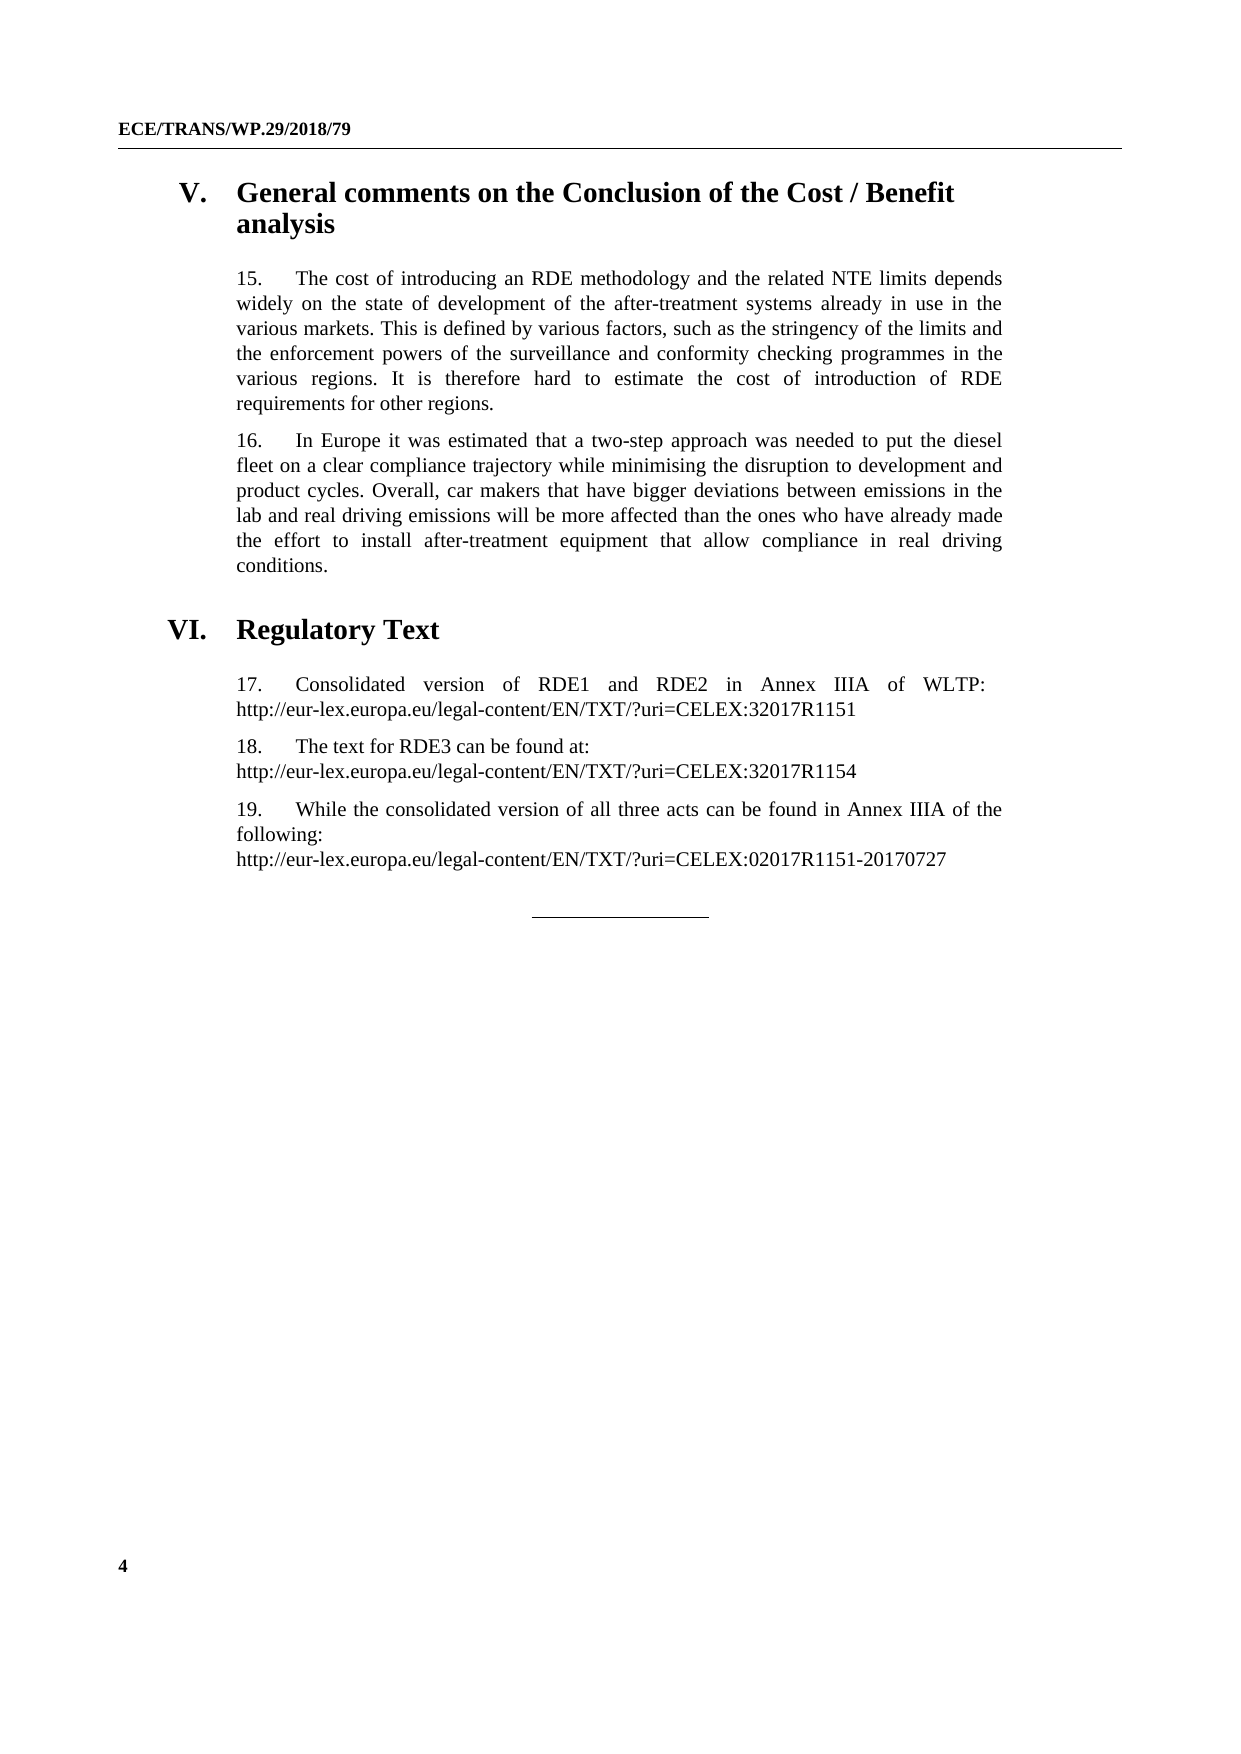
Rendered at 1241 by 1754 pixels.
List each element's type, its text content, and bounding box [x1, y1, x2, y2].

text 17. Consolidated version of RDE1 and RDE2 in Annex IIIA of WLTP: http://eur-lex.europa.eu/legal-content/EN/TXT/?uri=CELEX:32017R1151 [236, 671, 1004, 721]
text V. General comments on the Conclusion of the Cost / Benefit analysis [118, 177, 1004, 240]
text 18. The text for RDE3 can be found at: http://eur-lex.europa.eu/legal-content/EN/TXT/?uri=CELEX:32017R1154 [236, 733, 1004, 783]
text VI. Regulatory Text [118, 615, 1004, 646]
text 19. While the consolidated version of all three acts can be found in Annex IIIA of the following: http://eur-lex.europa.eu/legal-content/EN/TXT/?uri=CELEX:02017R1151-20170727 [236, 796, 1004, 871]
text 16. In Europe it was estimated that a two-step approach was needed to put the diesel fleet on a clear compliance trajectory while minimising the disruption to development and product cycles. Overall, car makers that have bigger deviations between emissions in the lab and real driving emissions will be more affected than the ones who have already made the effort to install after-treatment equipment that allow compliance in real driving conditions. [236, 427, 1004, 577]
text 15. The cost of introducing an RDE methodology and the related NTE limits depends widely on the state of development of the after-treatment systems already in use in the various markets. This is defined by various factors, such as the stringency of the limits and the enforcement powers of the surveillance and conformity checking programmes in the various regions. It is therefore hard to estimate the cost of introduction of RDE requirements for other regions. [236, 265, 1004, 415]
